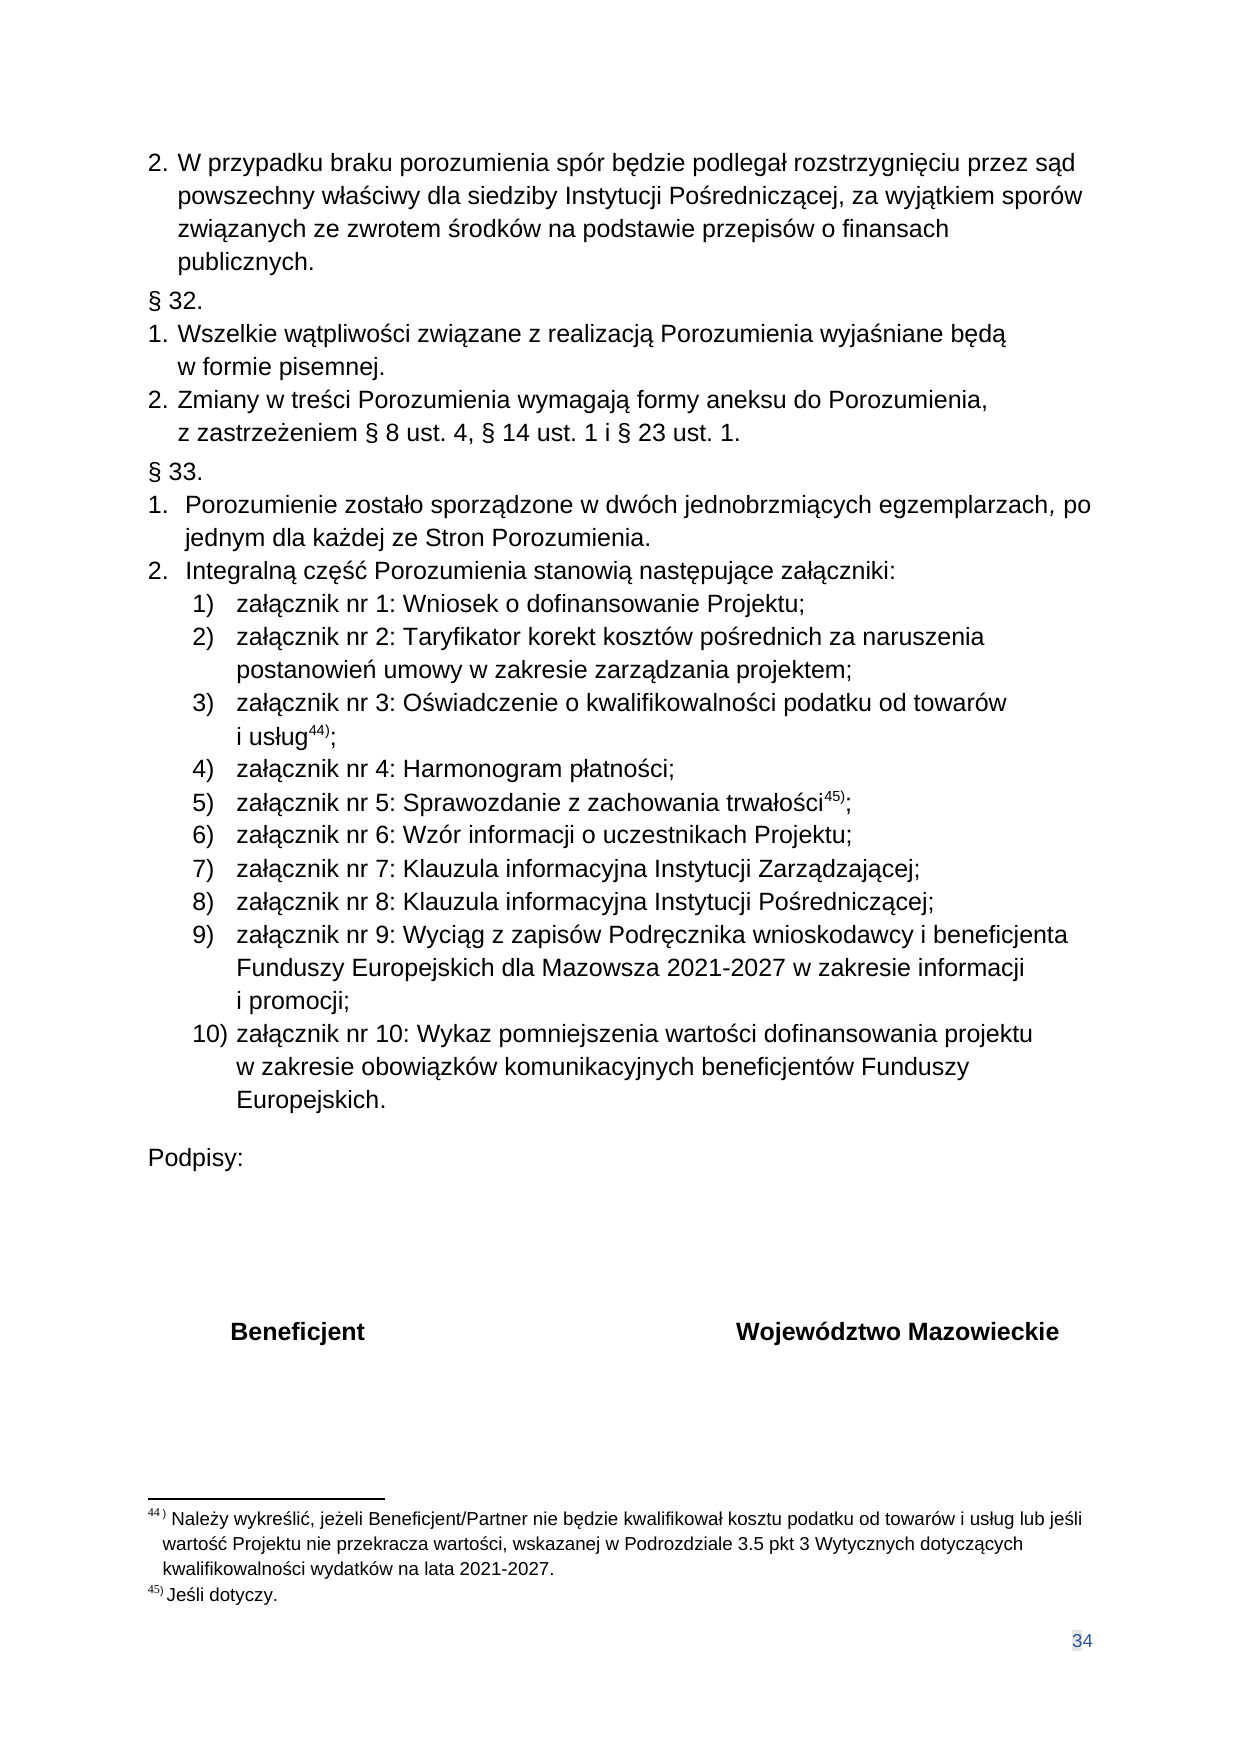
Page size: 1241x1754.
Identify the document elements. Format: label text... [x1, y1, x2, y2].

subtitle § 33. [148, 457, 1093, 486]
list Wszelkie wątpliwości związane z realizacją Porozumienia wyjaśniane będą w formie pisemnej. [148, 319, 1093, 381]
list załącznik nr 7: Klauzula informacyjna Instytucji Zarządzającej; [192, 853, 1093, 882]
list załącznik nr 5: Sprawozdanie z zachowania trwałości); [192, 787, 1093, 816]
text Beneficjent Województwo Mazowieckie [148, 1317, 1093, 1346]
list załącznik nr 8: Klauzula informacyjna Instytucji Pośredniczącej; [192, 887, 1093, 915]
list Integralną część Porozumienia stanowią następujące załączniki: [148, 556, 1093, 585]
list załącznik nr 3: Oświadczenie o kwalifikowalności podatku od towarów i usług); [192, 688, 1093, 750]
list załącznik nr 1: Wniosek o dofinansowanie Projektu; [192, 589, 1093, 618]
list załącznik nr 4: Harmonogram płatności; [192, 754, 1093, 783]
subtitle § 32. [148, 286, 1093, 315]
list Porozumienie zostało sporządzone w dwóch jednobrzmiących egzemplarzach, po jednym dla każdej ze Stron Porozumienia. [148, 490, 1093, 552]
list W przypadku braku porozumienia spór będzie podlegał rozstrzygnięciu przez sąd powszechny właściwy dla siedziby Instytucji Pośredniczącej, za wyjątkiem sporów związanych ze zwrotem środków na podstawie przepisów o finansach publicznych. [148, 148, 1093, 275]
list Zmiany w treści Porozumienia wymagają formy aneksu do Porozumienia, z zastrzeżeniem § 8 ust. 4, § 14 ust. 1 i § 23 ust. 1. [148, 385, 1093, 447]
list załącznik nr 9: Wyciąg z zapisów Podręcznika wnioskodawcy i beneficjenta Funduszy Europejskich dla Mazowsza 2021-2027 w zakresie informacji i promocji; [192, 919, 1093, 1014]
list załącznik nr 10: Wykaz pomniejszenia wartości dofinansowania projektu w zakresie obowiązków komunikacyjnych beneficjentów Funduszy Europejskich. [192, 1019, 1093, 1113]
text Podpisy: [148, 1143, 1093, 1171]
list załącznik nr 2: Taryfikator korekt kosztów pośrednich za naruszenia postanowień umowy w zakresie zarządzania projektem; [192, 622, 1093, 684]
list załącznik nr 6: Wzór informacji o uczestnikach Projektu; [192, 821, 1093, 849]
